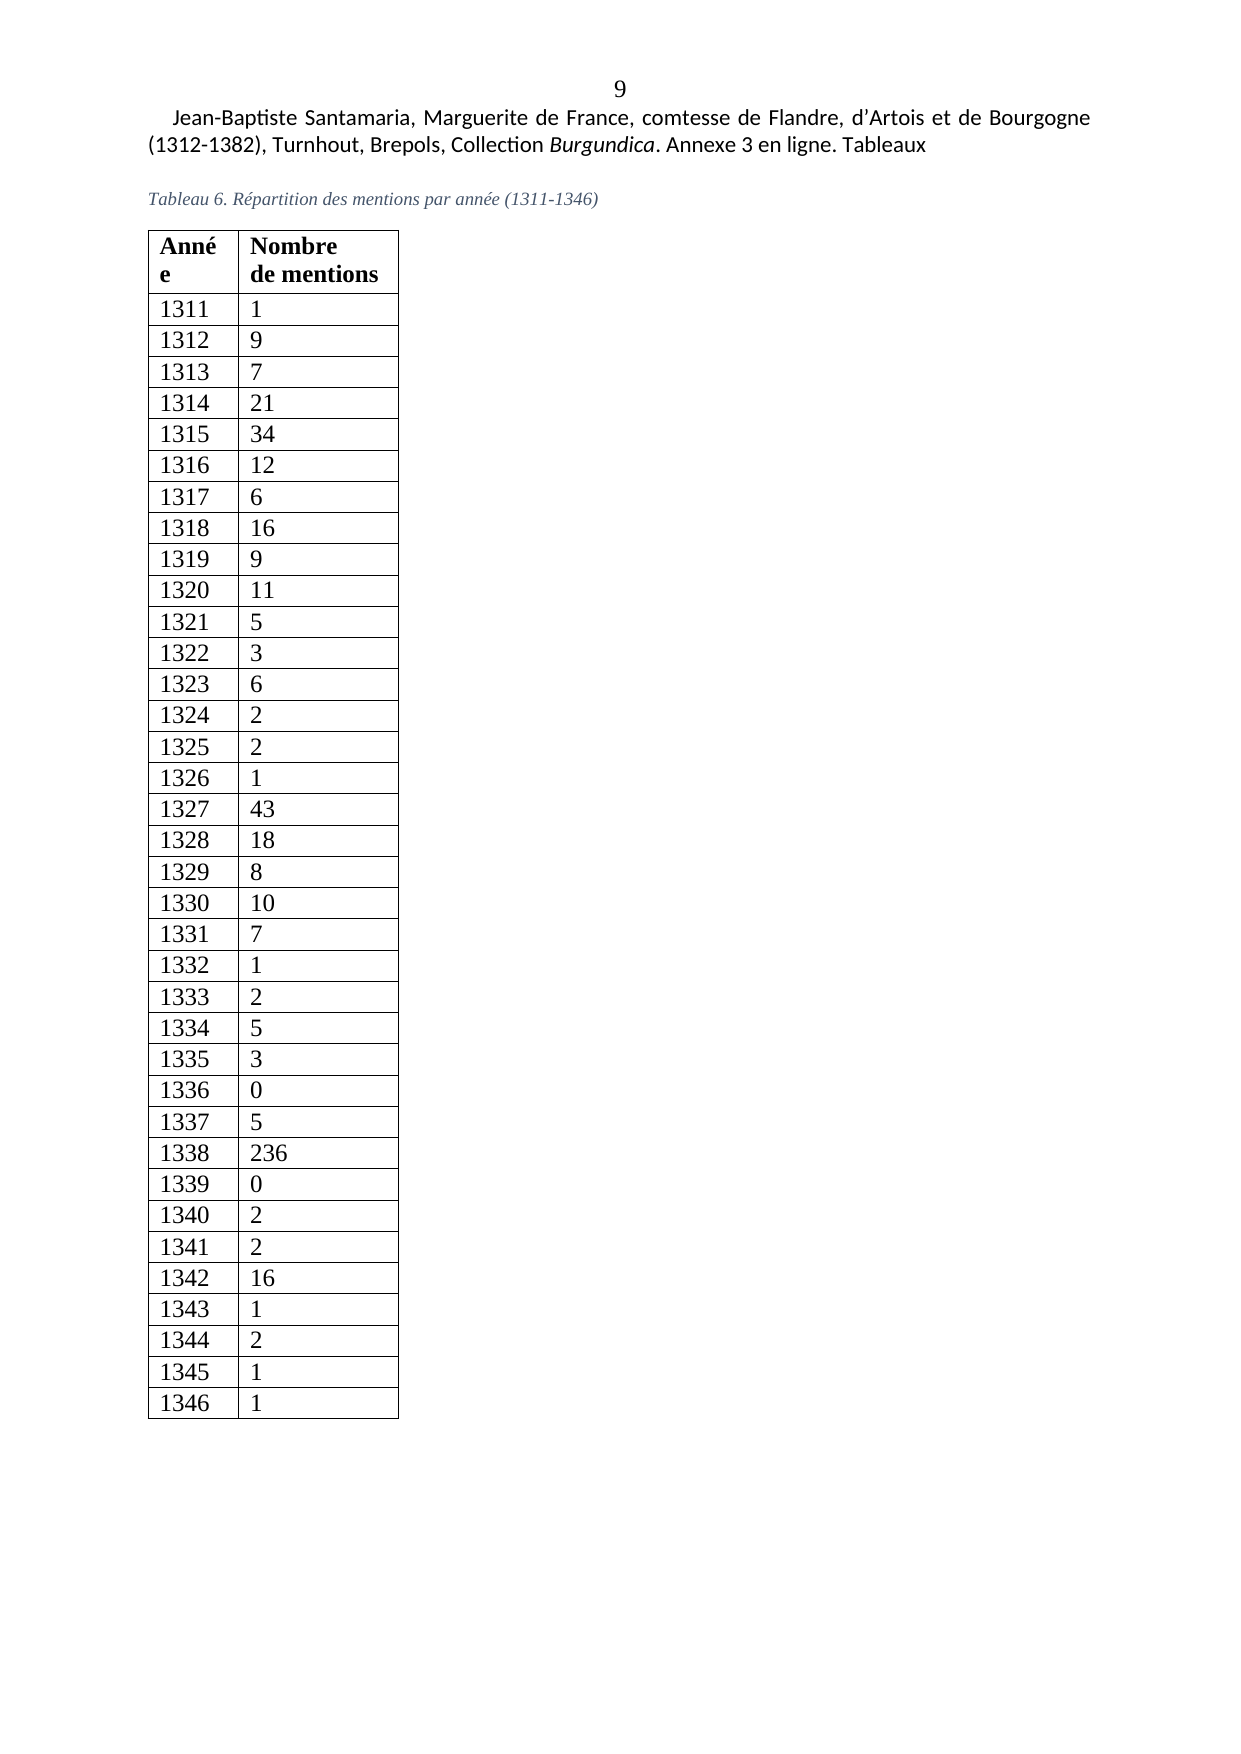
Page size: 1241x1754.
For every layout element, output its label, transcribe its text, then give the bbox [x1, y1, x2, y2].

table_cell 21 [239, 388, 398, 418]
table_cell 3 [239, 638, 398, 668]
table_cell 1312 [149, 326, 238, 356]
table_cell 1342 [149, 1263, 238, 1293]
table_cell 1 [239, 1294, 398, 1324]
table_cell 11 [239, 576, 398, 606]
table_cell 1317 [149, 482, 238, 512]
table_cell 1314 [149, 388, 238, 418]
table_cell 5 [239, 1013, 398, 1043]
table_cell 9 [239, 544, 398, 574]
table_cell 1329 [149, 857, 238, 887]
table_cell 6 [239, 669, 398, 699]
table_cell 1344 [149, 1326, 238, 1356]
table_cell 7 [239, 357, 398, 387]
table_cell 1319 [149, 544, 238, 574]
table_header Année [149, 231, 238, 293]
table_cell 2 [239, 1326, 398, 1356]
table_cell 1337 [149, 1107, 238, 1137]
table_cell 6 [239, 482, 398, 512]
table_cell 2 [239, 732, 398, 762]
table_cell 18 [239, 826, 398, 856]
table_cell 9 [239, 326, 398, 356]
table_cell 12 [239, 451, 398, 481]
table_cell 1343 [149, 1294, 238, 1324]
table_cell 1311 [149, 294, 238, 324]
table_cell 1315 [149, 419, 238, 449]
table_cell 1332 [149, 951, 238, 981]
table_cell 1346 [149, 1388, 238, 1418]
table_cell 8 [239, 857, 398, 887]
table_cell 1335 [149, 1044, 238, 1074]
table_cell 2 [239, 1232, 398, 1262]
table_cell 1334 [149, 1013, 238, 1043]
table_cell 16 [239, 1263, 398, 1293]
table_cell 1 [239, 1357, 398, 1387]
table_cell 1324 [149, 701, 238, 731]
table_cell 1318 [149, 513, 238, 543]
table_cell 236 [239, 1138, 398, 1168]
table_cell 1336 [149, 1076, 238, 1106]
table_cell 1 [239, 294, 398, 324]
table_cell 1323 [149, 669, 238, 699]
table_cell 1341 [149, 1232, 238, 1262]
table_cell 16 [239, 513, 398, 543]
table_header Nombre de mentions [239, 231, 398, 293]
table_cell 1330 [149, 888, 238, 918]
table_cell 1 [239, 763, 398, 793]
table_cell 1328 [149, 826, 238, 856]
table_cell 5 [239, 1107, 398, 1137]
table_cell 43 [239, 794, 398, 824]
table_cell 1338 [149, 1138, 238, 1168]
table_cell 1321 [149, 607, 238, 637]
table_cell 1 [239, 1388, 398, 1418]
table_cell 34 [239, 419, 398, 449]
table_cell 1326 [149, 763, 238, 793]
table_cell 7 [239, 919, 398, 949]
table_cell 1339 [149, 1169, 238, 1199]
table_cell 2 [239, 982, 398, 1012]
table_cell 2 [239, 1201, 398, 1231]
text Tableau 6. Répartition des mentions par année (1311-1346) [148, 187, 1093, 209]
table_cell 1 [239, 951, 398, 981]
table_cell 10 [239, 888, 398, 918]
table_cell 1322 [149, 638, 238, 668]
table_cell 0 [239, 1169, 398, 1199]
table_cell 1313 [149, 357, 238, 387]
table_cell 2 [239, 701, 398, 731]
table_cell 1333 [149, 982, 238, 1012]
table_cell 1320 [149, 576, 238, 606]
table_cell 1340 [149, 1201, 238, 1231]
table_cell 1316 [149, 451, 238, 481]
table_cell 5 [239, 607, 398, 637]
table_cell 1327 [149, 794, 238, 824]
table_cell 1331 [149, 919, 238, 949]
table_cell 0 [239, 1076, 398, 1106]
table_cell 1345 [149, 1357, 238, 1387]
table_cell 3 [239, 1044, 398, 1074]
table_cell 1325 [149, 732, 238, 762]
